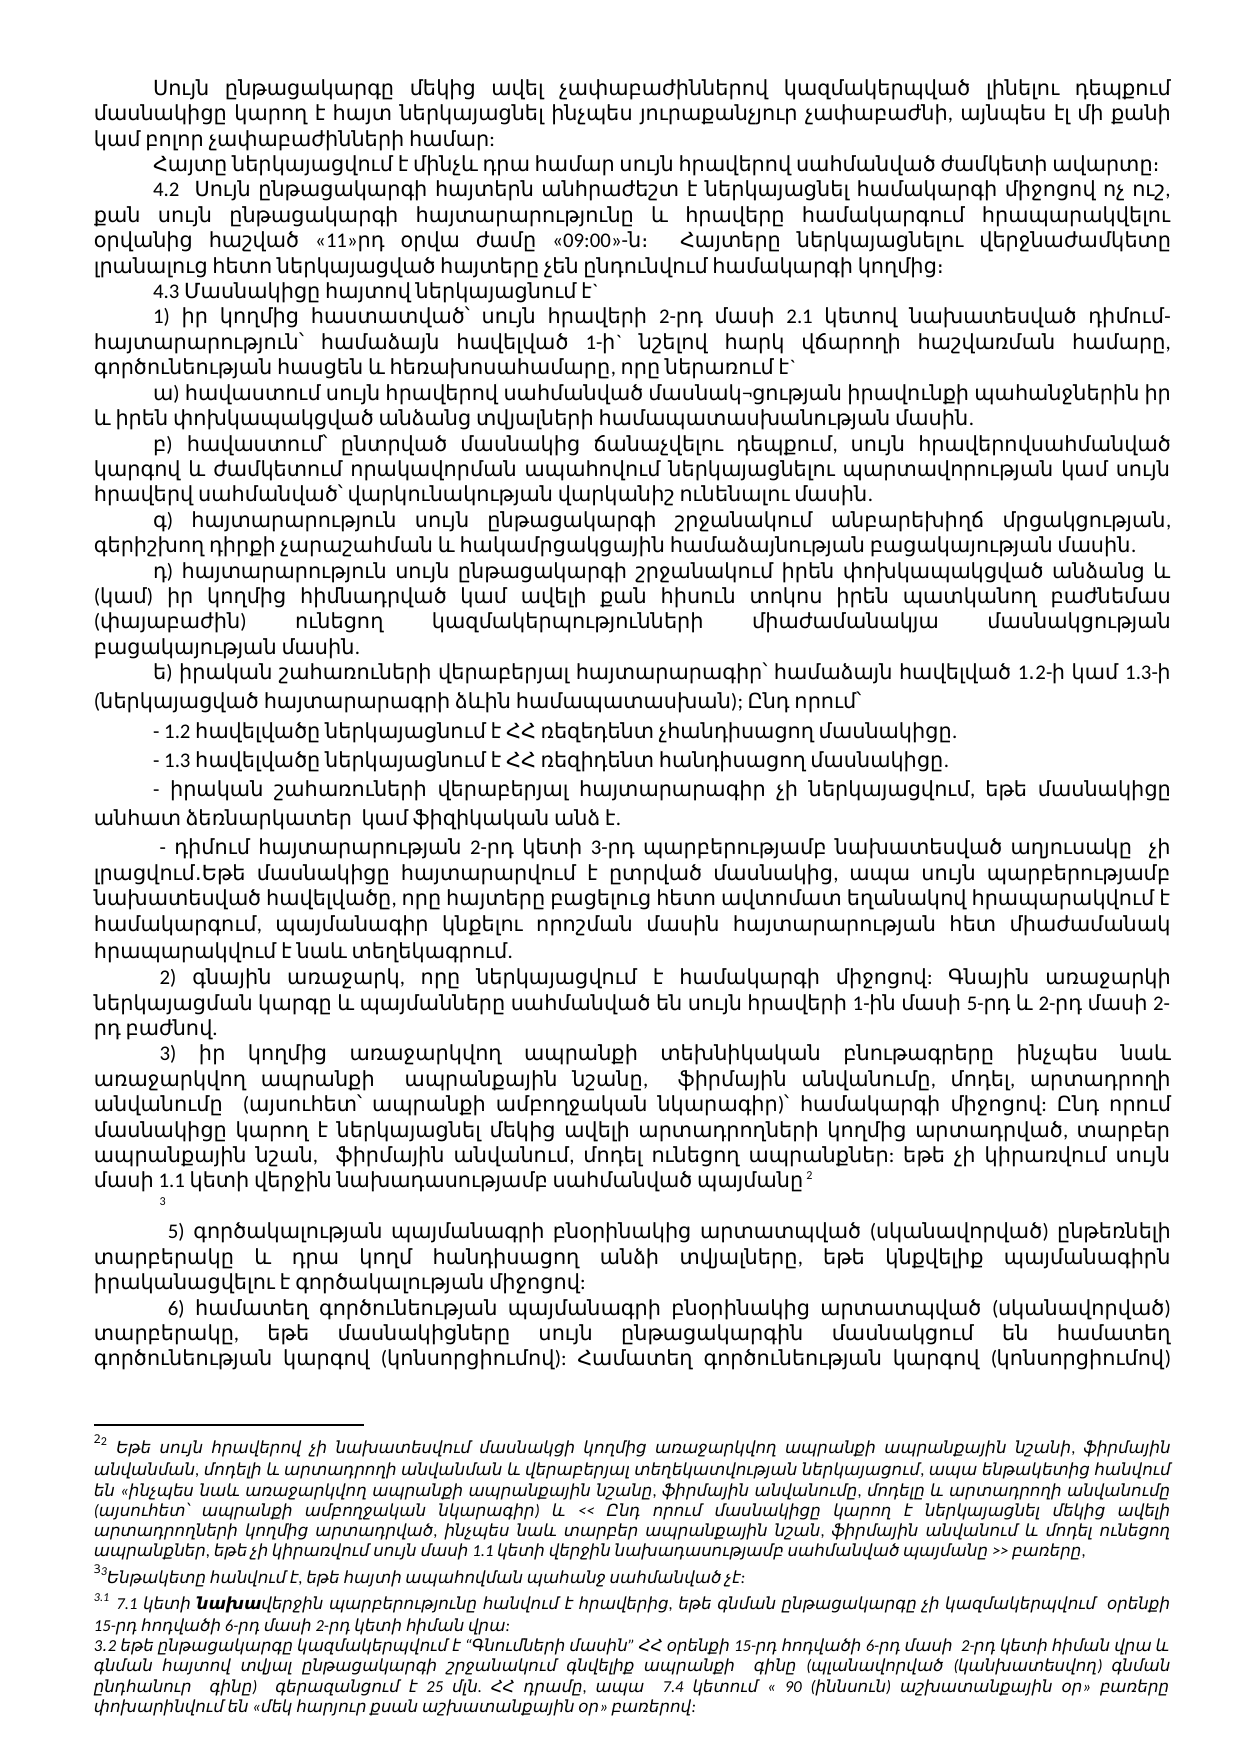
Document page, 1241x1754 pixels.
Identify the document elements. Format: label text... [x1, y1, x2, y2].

text 4.3 Մասնակիցը հայտով ներկայացնում է` [94, 278, 1171, 304]
text ա) հավաստում սույն հրավերով սահմանված մասնակ¬ցության իրավունքի պահանջներին իր և իրեն փոխկապակցված անձանց տվյալների համապատասխանության մասին. [94, 380, 1171, 431]
text 1) իր կողմից հաստատված՝ սույն հրավերի 2-րդ մասի 2.1 կետով նախատեսված դիմում-հայտարարություն՝ համաձայն հավելված 1-ի` նշելով հարկ վճարողի հաշվառման համարը, գործունեության հասցեն և հեռախոսահամարը, որը ներառում է` [94, 304, 1171, 380]
text դ) հայտարարություն սույն ընթացակարգի շրջանակում իրեն փոխկապակցված անձանց և (կամ) իր կողմից հիմնադրված կամ ավելի քան հիսուն տոկոս իրեն պատկանող բաժնեմաս (փայաբաժին) ունեցող կազմակերպությունների միաժամանակյա մասնակցության բացակայության մասին. [94, 558, 1171, 659]
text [94, 1295, 1171, 1371]
text ե) իրական շահառուների վերաբերյալ հայտարարագիր՝ համաձայն հավելված 1․2-ի կամ 1.3-ի (ներկայացված հայտարարագրի ձևին համապատասխան); Ընդ որում՝ [94, 659, 1171, 714]
text - դիմում հայտարարության 2-րդ կետի 3-րդ պարբերությամբ նախատեսված աղյուսակը չի լրացվում․Եթե մասնակիցը հայտարարվում է ըտրված մասնակից, ապա սույն պարբերությամբ նախատեսված հավելվածը, որը հայտերը բացելուց հետո ավտոմատ եղանակով հրապարակվում է համակարգում, պայմանագիր կնքելու որոշման մասին հայտարարության հետ միաժամանակ հրապարակվում է նաև տեղեկագրում. [94, 834, 1171, 964]
text - 1.3 հավելվածը ներկայացնում է ՀՀ ռեզիդենտ հանդիսացող մասնակիցը. [94, 747, 1171, 772]
text 3) իր կողմից առաջարկվող ապրանքի տեխնիկական բնութագրերը ինչպես նաև առաջարկվող ապրանքի ապրանքային նշանը, ֆիրմային անվանումը, մոդել, արտադրողի անվանումը (այսուհետ՝ ապրանքի ամբողջական նկարագիր)՝ համակարգի միջոցով: Ընդ որում մասնակիցը կարող է ներկայացնել մեկից ավելի արտադրողների կողմից արտադրված, տարբեր ապրանքային նշան, ֆիրմային անվանում, մոդել ունեցող ապրանքներ: եթե չի կիրառվում սույն մասի 1.1 կետի վերջին նախադասությամբ սահմանված պայմանը 2 [94, 1041, 1171, 1193]
text 3 [94, 1193, 1171, 1218]
text գ) հայտարարություն սույն ընթացակարգի շրջանակում անբարեխիղճ մրցակցության, գերիշխող դիրքի չարաշահման և հակամրցակցային համաձայնության բացակայության մասին. [94, 507, 1171, 558]
text - իրական շահառուների վերաբերյալ հայտարարագիր չի ներկայացվում, եթե մասնակիցը անհատ ձեռնարկատեր կամ ֆիզիկական անձ է. [94, 776, 1171, 831]
text Հայտը ներկայացվում է մինչև դրա համար սույն հրավերով սահմանված ժամկետի ավարտը։ [94, 151, 1171, 177]
text բ) հավաստում՝ ընտրված մասնակից ճանաչվելու դեպքում, սույն հրավերովսահմանված կարգով և ժամկետում որակավորման ապահովում ներկայացնելու պարտավորության կամ սույն հրավերվ սահմանված՝ վարկունակության վարկանիշ ունենալու մասին. [94, 431, 1171, 507]
text - 1.2 հավելվածը ներկայացնում է ՀՀ ռեզեդենտ չհանդիսացող մասնակիցը. [94, 718, 1171, 743]
text 5) գործակալության պայմանագրի բնօրինակից արտատպված (սկանավորված) ընթեռնելի տարբերակը և դրա կողմ հանդիսացող անձի տվյալները, եթե կնքվելիք պայմանագիրն իրականացվելու է գործակալության միջոցով: [94, 1218, 1171, 1295]
text Սույն ընթացակարգը մեկից ավել չափաբաժիններով կազմակերպված լինելու դեպքում մասնակիցը կարող է հայտ ներկայացնել ինչպես յուրաքանչյուր չափաբաժնի, այնպես էլ մի քանի կամ բոլոր չափաբաժինների համար: [94, 75, 1171, 151]
text 2) գնային առաջարկ, որը ներկայացվում է համակարգի միջոցով: Գնային առաջարկի ներկայացման կարգը և պայմանները սահմանված են սույն հրավերի 1-ին մասի 5-րդ և 2-րդ մասի 2-րդ բաժնով. [94, 964, 1171, 1041]
text 4.2 Սույն ընթացակարգի հայտերն անհրաժեշտ է ներկայացնել համակարգի միջոցով ոչ ուշ, քան սույն ընթացակարգի հայտարարությունը և հրավերը համակարգում հրապարակվելու օրվանից հաշված «11»րդ օրվա ժամը «09:00»-ն։ Հայտերը ներկայացնելու վերջնաժամկետը լրանալուց հետո ներկայացված հայտերը չեն ընդունվում համակարգի կողմից։ [94, 177, 1171, 278]
